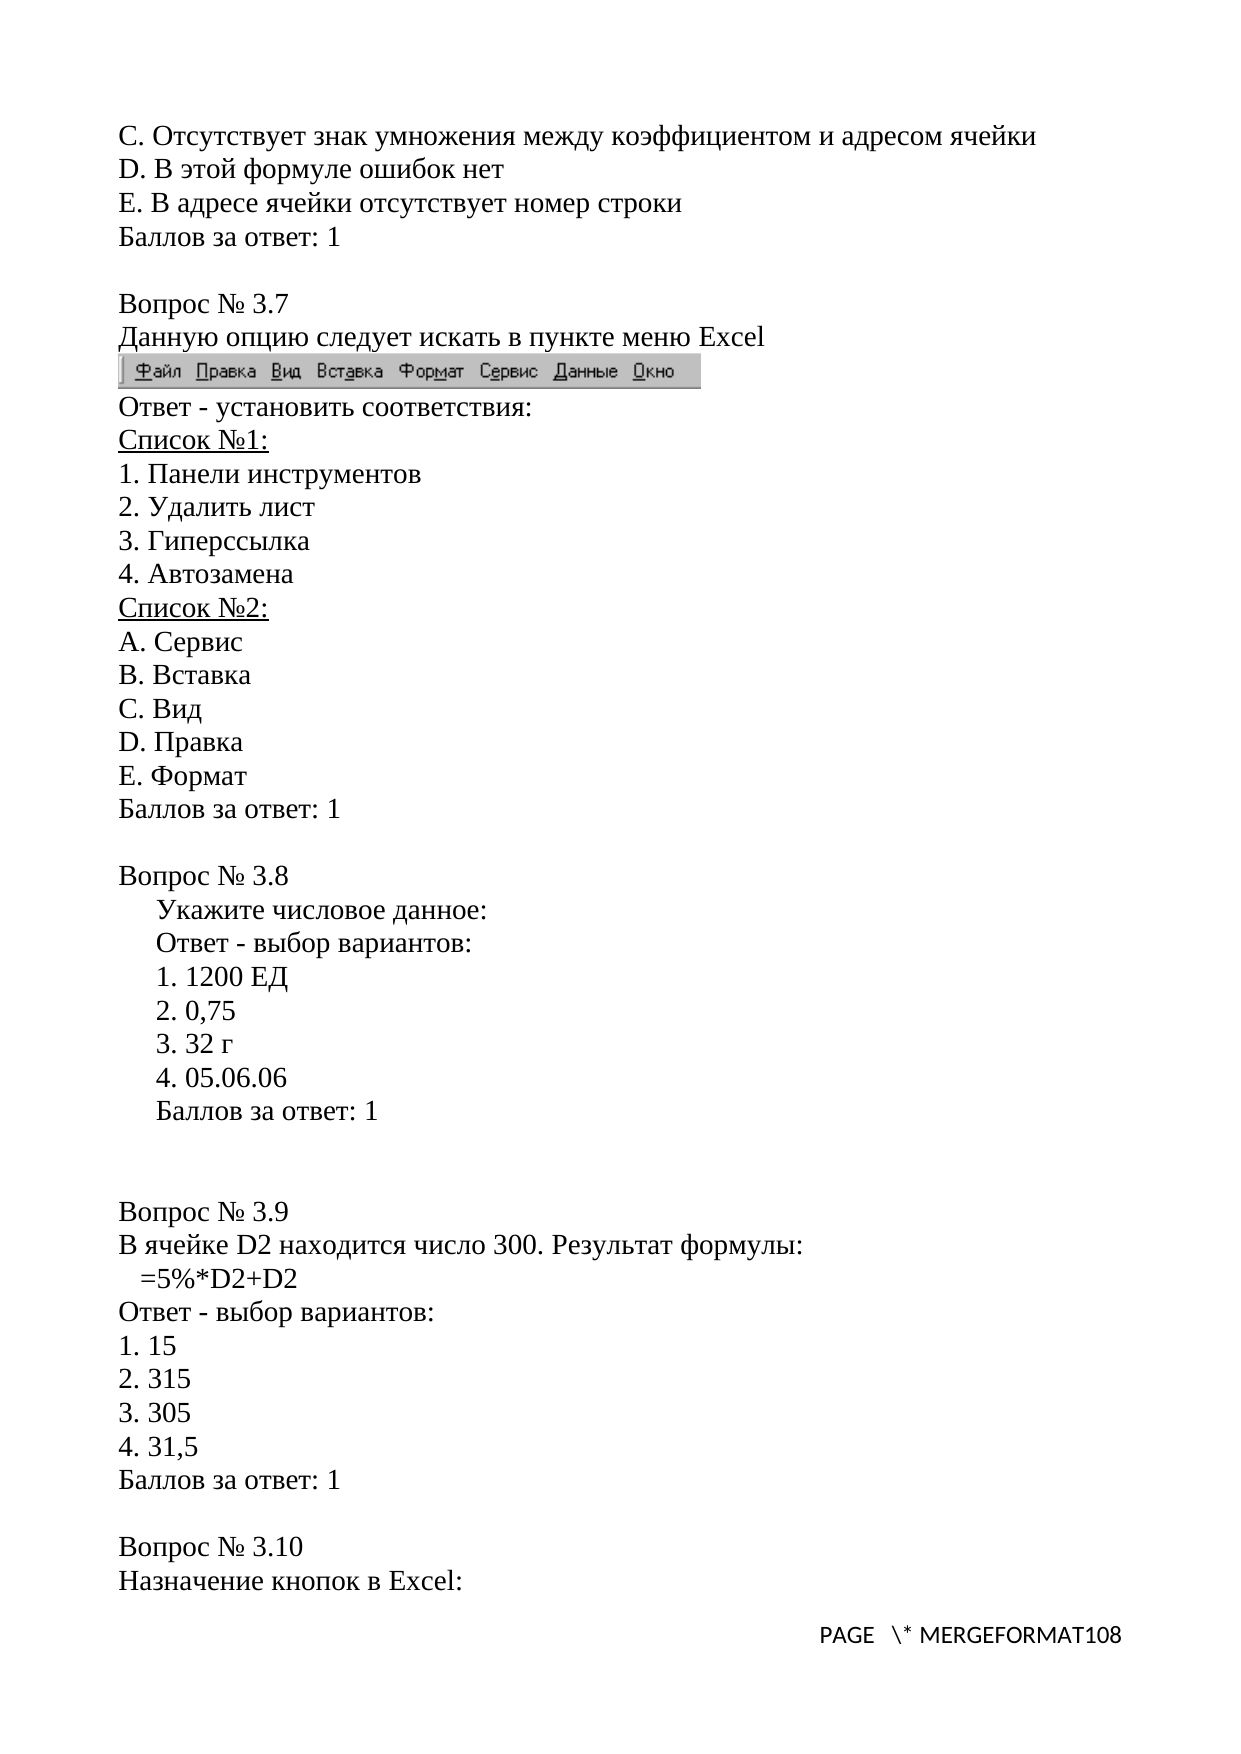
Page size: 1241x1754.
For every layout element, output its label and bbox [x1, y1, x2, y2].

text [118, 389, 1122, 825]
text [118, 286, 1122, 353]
picture [118, 352, 701, 389]
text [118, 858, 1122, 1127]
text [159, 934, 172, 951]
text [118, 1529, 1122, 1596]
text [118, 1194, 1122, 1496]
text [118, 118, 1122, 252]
